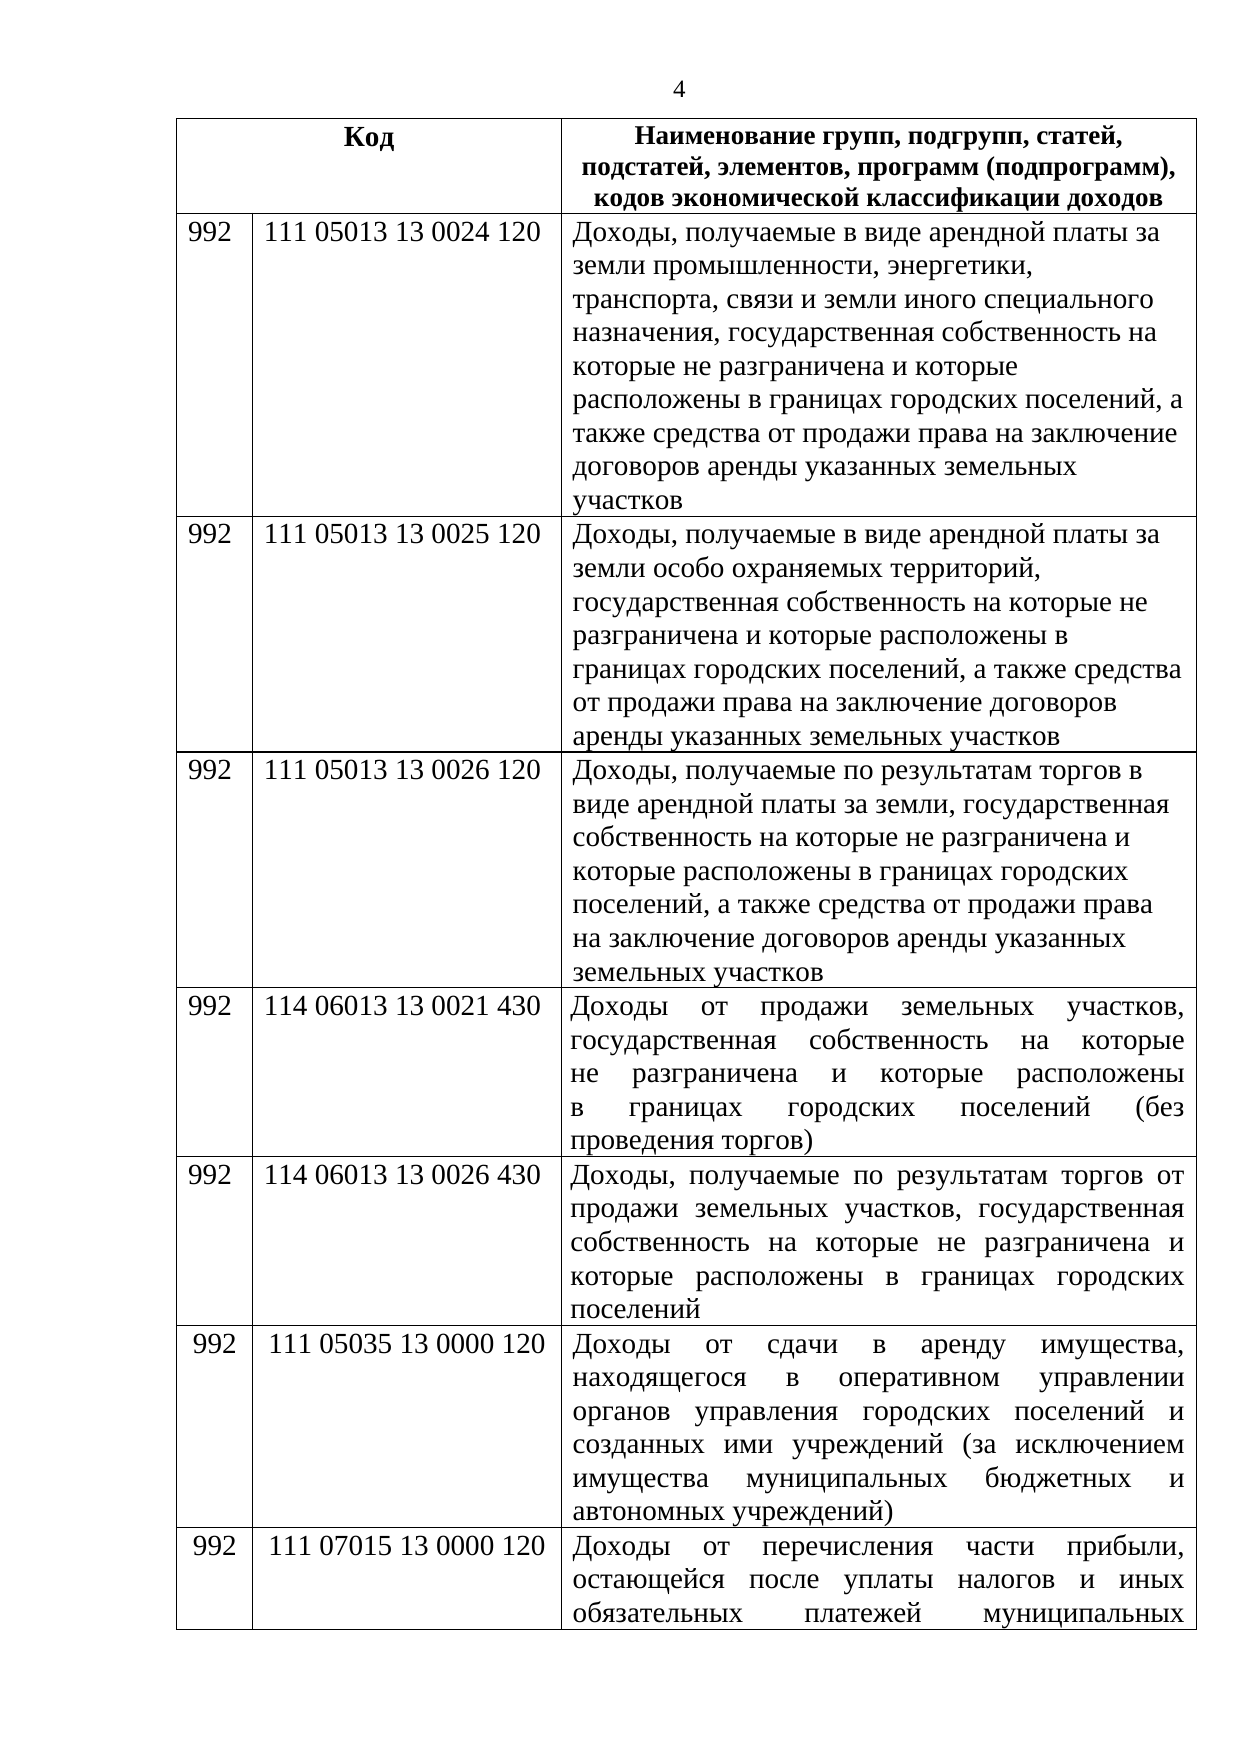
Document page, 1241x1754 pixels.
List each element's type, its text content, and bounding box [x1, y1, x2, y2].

table_cell 992 [177, 1528, 252, 1629]
table_header Код [177, 119, 561, 213]
table_cell Доходы, получаемые в виде арендной платы за земли особо охраняемых территорий, государственная собственность на которые не разграничена и которые расположены в границах городских поселений, а также средства от продажи права на заключение договоров аренды указанных земельных участков [562, 517, 1196, 751]
table_cell 992 [177, 1157, 252, 1325]
table_cell 114 06013 13 0021 430 [253, 988, 561, 1156]
table_cell 992 [177, 214, 252, 516]
table_cell Доходы от продажи земельных участков, государственная собственность на которые не разграничена и которые расположены в границах городских поселений (без проведения торгов) [562, 988, 1196, 1156]
table_cell Доходы, получаемые по результатам торгов от продажи земельных участков, государственная собственность на которые не разграничена и которые расположены в границах городских поселений [562, 1157, 1196, 1325]
table_cell 111 05013 13 0026 120 [253, 753, 561, 987]
table_cell 992 [177, 753, 252, 987]
table_header Наименование групп, подгрупп, статей, подстатей, элементов, программ (подпрограмм), кодов экономической классификации доходов [562, 119, 1196, 213]
table_cell Доходы, получаемые в виде арендной платы за земли промышленности, энергетики, транспорта, связи и земли иного специального назначения, государственная собственность на которые не разграничена и которые расположены в границах городских поселений, а также средства от продажи права на заключение договоров аренды указанных земельных участков [562, 214, 1196, 516]
table_cell Доходы, получаемые по результатам торгов в виде арендной платы за земли, государственная собственность на которые не разграничена и которые расположены в границах городских поселений, а также средства от продажи права на заключение договоров аренды указанных земельных участков [562, 753, 1196, 987]
table_cell 111 05035 13 0000 120 [253, 1326, 561, 1527]
table_cell Доходы от сдачи в аренду имущества, находящегося в оперативном управлении органов управления городских поселений и созданных ими учреждений (за исключением имущества муниципальных бюджетных и автономных учреждений) [562, 1326, 1196, 1527]
table_cell 992 [177, 517, 252, 751]
table_cell 111 07015 13 0000 120 [253, 1528, 561, 1629]
table_cell 992 [177, 988, 252, 1156]
table_cell 111 05013 13 0024 120 [253, 214, 561, 516]
table_cell 111 05013 13 0025 120 [253, 517, 561, 751]
table_cell 992 [177, 1326, 252, 1527]
table_cell 114 06013 13 0026 430 [253, 1157, 561, 1325]
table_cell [562, 1528, 1196, 1629]
